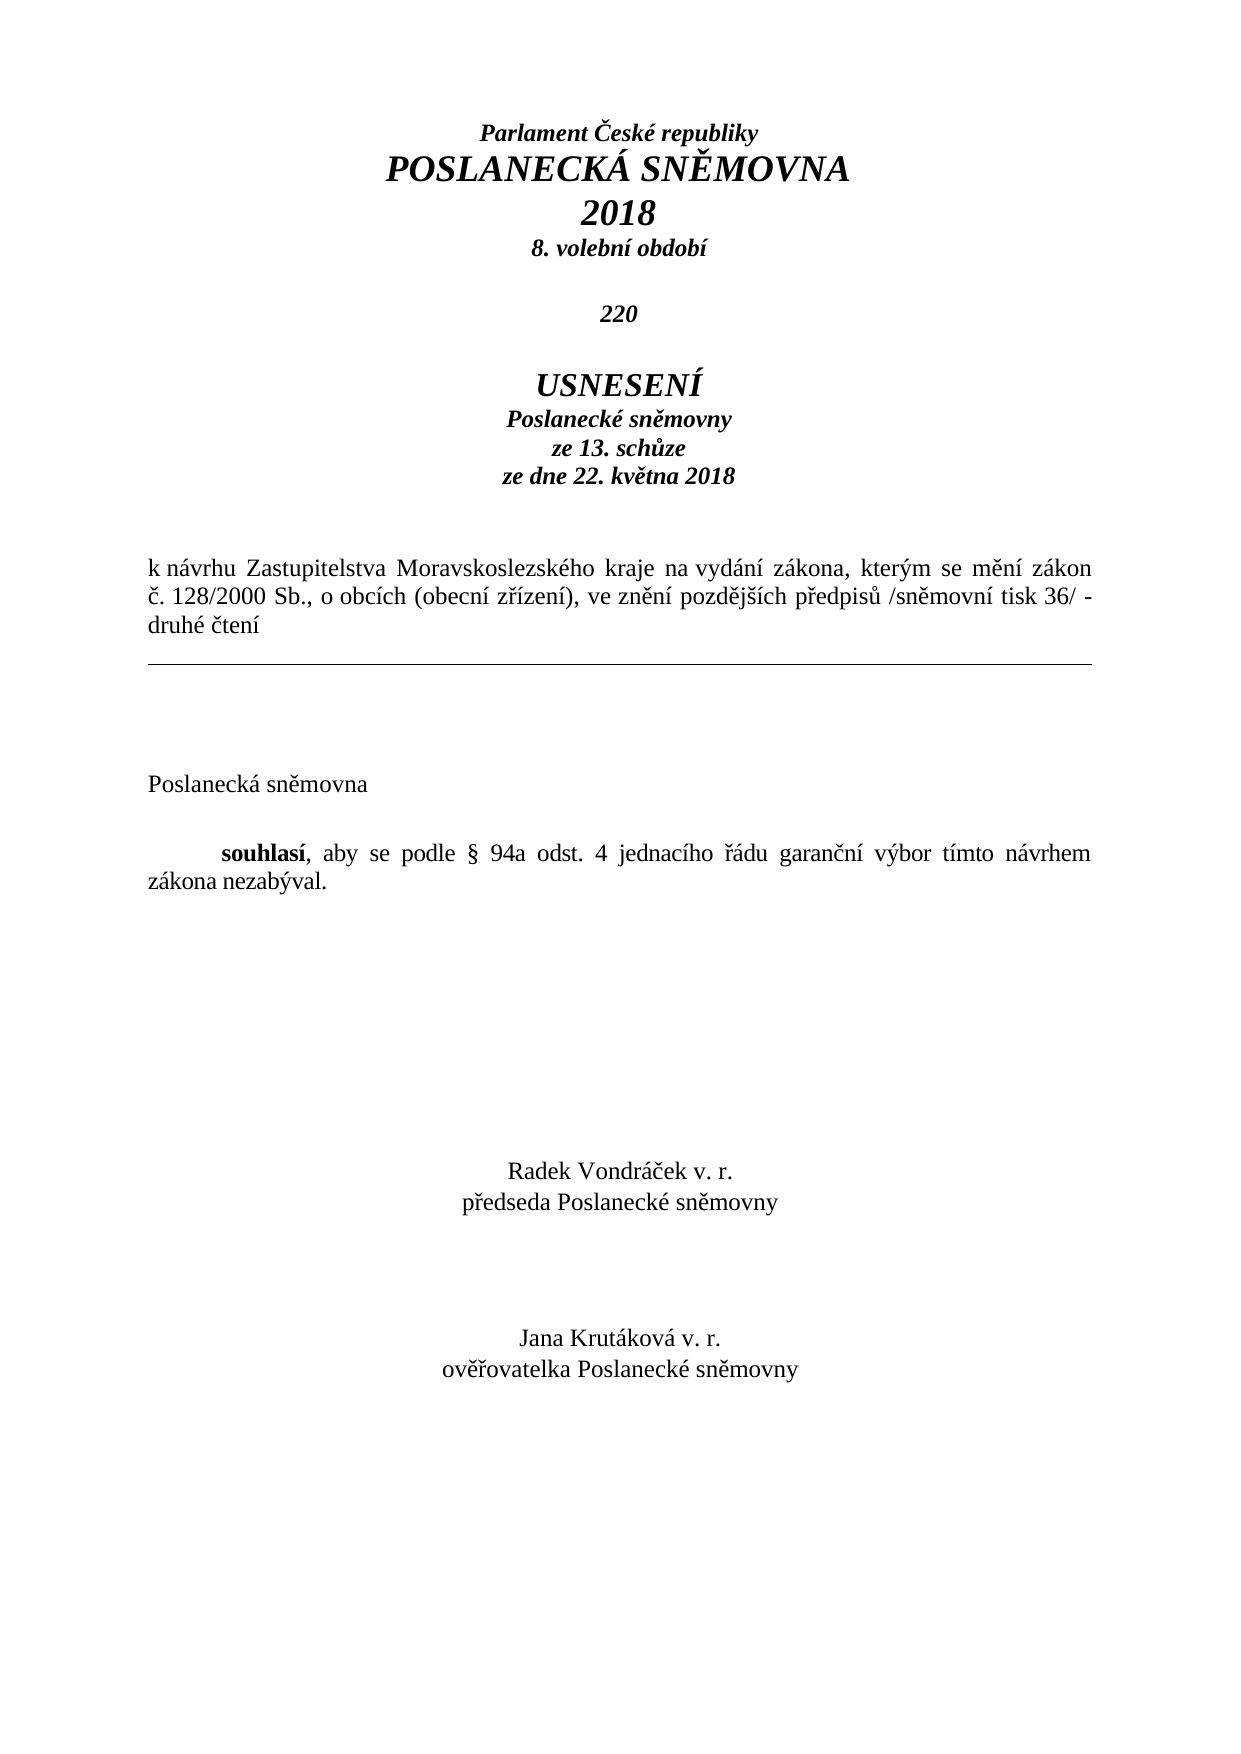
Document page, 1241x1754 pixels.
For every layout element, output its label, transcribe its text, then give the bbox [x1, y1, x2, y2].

text ze 13. schůze [148, 433, 1092, 461]
text předseda Poslanecké sněmovny [148, 1187, 1092, 1216]
text Poslanecká sněmovna [148, 769, 1092, 798]
text Poslanecké sněmovny [148, 404, 1092, 433]
text USNESENÍ [148, 366, 1092, 404]
text Parlament České republiky [148, 118, 1092, 147]
text POSLANECKÁ SNĚMOVNA [148, 147, 1092, 190]
text 2018 [148, 190, 1092, 233]
text 8. volební období [148, 233, 1092, 262]
text 220 [148, 299, 1092, 328]
text souhlasí, aby se podle § 94a odst. 4 jednacího řádu garanční výbor tímto návrhem zákona nezabýval. [148, 838, 1092, 895]
text ze dne 22. května 2018 [148, 461, 1092, 490]
text k návrhu Zastupitelstva Moravskoslezského kraje na vydání zákona, kterým se mění zákon č. 128/2000 Sb., o obcích (obecní zřízení), ve znění pozdějších předpisů /sněmovní tisk 36/ - druhé čtení [148, 553, 1092, 664]
text Jana Krutáková v. r. [148, 1323, 1092, 1351]
text Radek Vondráček v. r. [148, 1156, 1092, 1185]
text ověřovatelka Poslanecké sněmovny [148, 1354, 1092, 1382]
